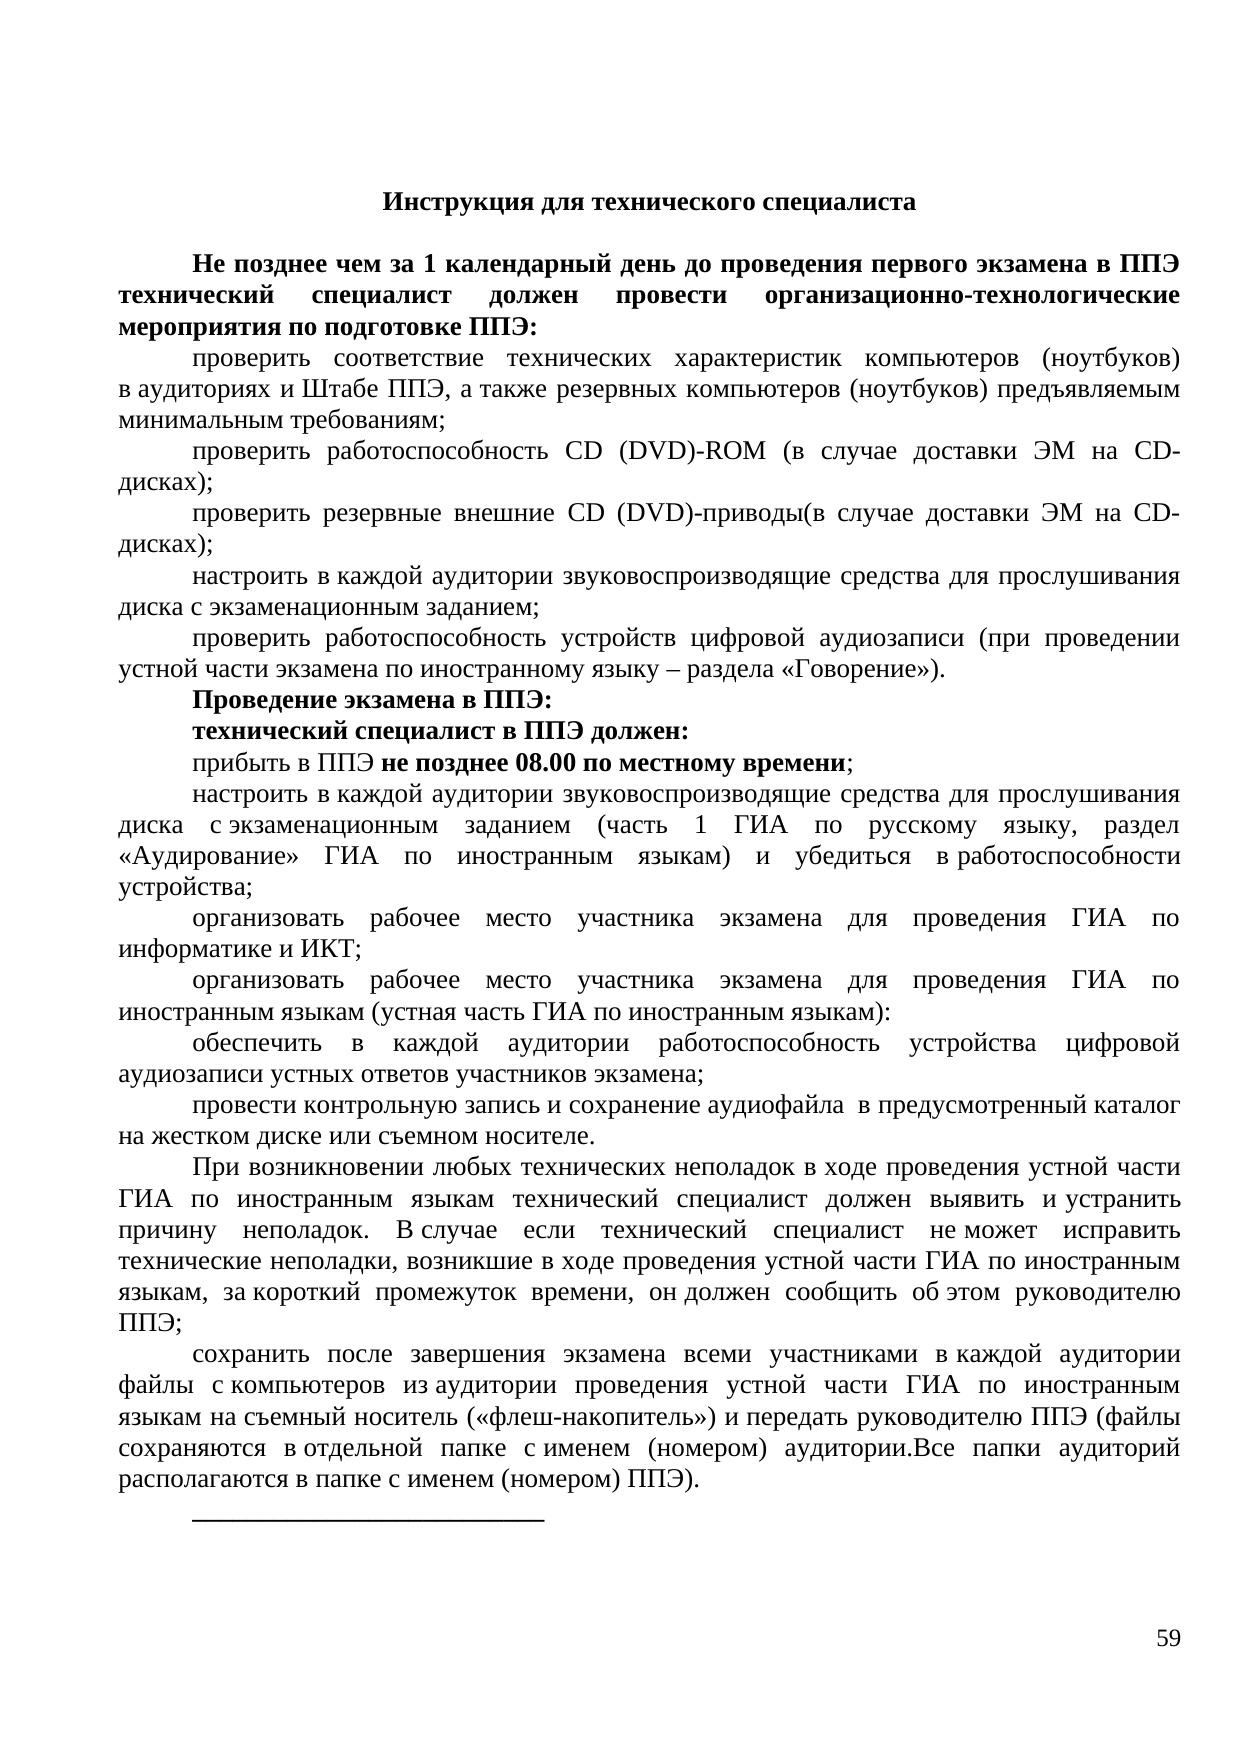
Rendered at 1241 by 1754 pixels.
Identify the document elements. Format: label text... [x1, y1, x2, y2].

text При возникновении любых технических неполадок в ходе проведения устной части ГИА по иностранным языкам технический специалист должен выявить и устранить причину неполадок. В случае если технический специалист не может исправить технические неполадки, возникшие в ходе проведения устной части ГИА по иностранным языкам, за короткий промежуток времени, он должен сообщить об этом руководителю ППЭ; [118, 1151, 1181, 1337]
text Проведение экзамена в ППЭ: [118, 683, 1181, 714]
text __________________________ [118, 1493, 1181, 1524]
text технический специалист в ППЭ должен: [118, 714, 1181, 746]
text проверить работоспособность устройств цифровой аудиозаписи (при проведении устной части экзамена по иностранному языку ‒ раздела «Говорение»). [118, 621, 1181, 683]
text организовать рабочее место участника экзамена для проведения ГИА по иностранным языкам (устная часть ГИА по иностранным языкам): [118, 964, 1181, 1026]
text обеспечить в каждой аудитории работоспособность устройства цифровой аудиозаписи устных ответов участников экзамена; [118, 1026, 1181, 1088]
text проверить резервные внешние CD (DVD)-приводы(в случае доставки ЭМ на CD-дисках); [118, 496, 1181, 559]
text настроить в каждой аудитории звуковоспроизводящие средства для прослушивания диска с экзаменационным заданием; [118, 559, 1181, 621]
text организовать рабочее место участника экзамена для проведения ГИА по информатике и ИКТ; [118, 901, 1181, 964]
text Инструкция для технического специалиста [118, 185, 1181, 216]
text провести контрольную запись и сохранение аудиофайла в предусмотренный каталог на жестком диске или съемном носителе. [118, 1088, 1181, 1151]
text Не позднее чем за 1 календарный день до проведения первого экзамена в ППЭ технический специалист должен провести организационно-технологические мероприятия по подготовке ППЭ: [118, 247, 1181, 341]
text настроить в каждой аудитории звуковоспроизводящие средства для прослушивания диска с экзаменационным заданием (часть 1 ГИА по русскому языку, раздел «Аудирование» ГИА по иностранным языкам) и убедиться в работоспособности устройства; [118, 777, 1181, 901]
text проверить работоспособность CD (DVD)-ROM (в случае доставки ЭМ на CD-дисках); [118, 434, 1181, 496]
text проверить соответствие технических характеристик компьютеров (ноутбуков) в аудиториях и Штабе ППЭ, а также резервных компьютеров (ноутбуков) предъявляемым минимальным требованиям; [118, 341, 1181, 434]
text прибыть в ППЭ не позднее 08.00 по местному времени; [118, 746, 1181, 777]
text сохранить после завершения экзамена всеми участниками в каждой аудитории файлы с компьютеров из аудитории проведения устной части ГИА по иностранным языкам на съемный носитель («флеш-накопитель») и передать руководителю ППЭ (файлы сохраняются в отдельной папке с именем (номером) аудитории.Все папки аудиторий располагаются в папке с именем (номером) ППЭ). [118, 1337, 1181, 1493]
